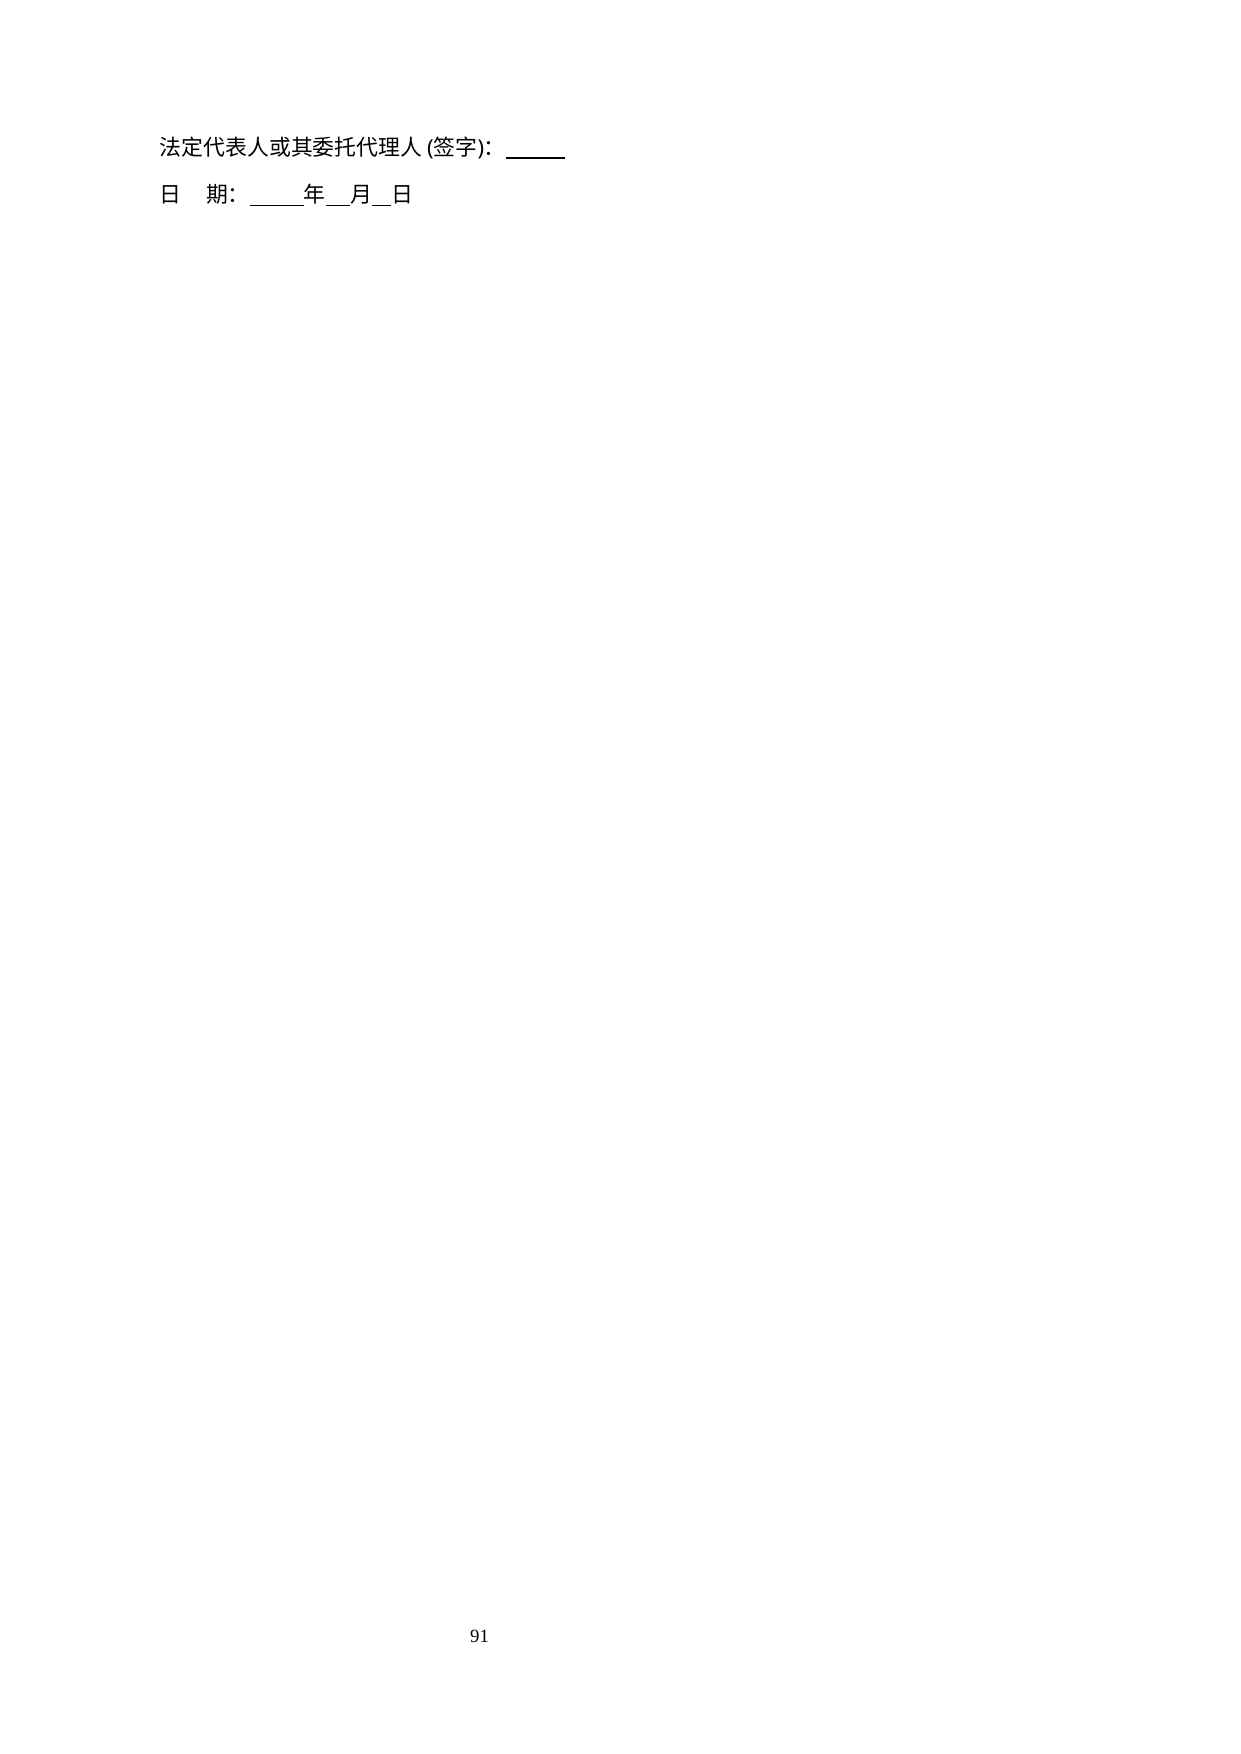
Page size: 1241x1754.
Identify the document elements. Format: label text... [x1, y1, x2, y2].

text 日 期： 年 月 日 [159, 177, 1081, 209]
text 法定代表人或其委托代理人 (签字)： [159, 130, 1081, 162]
